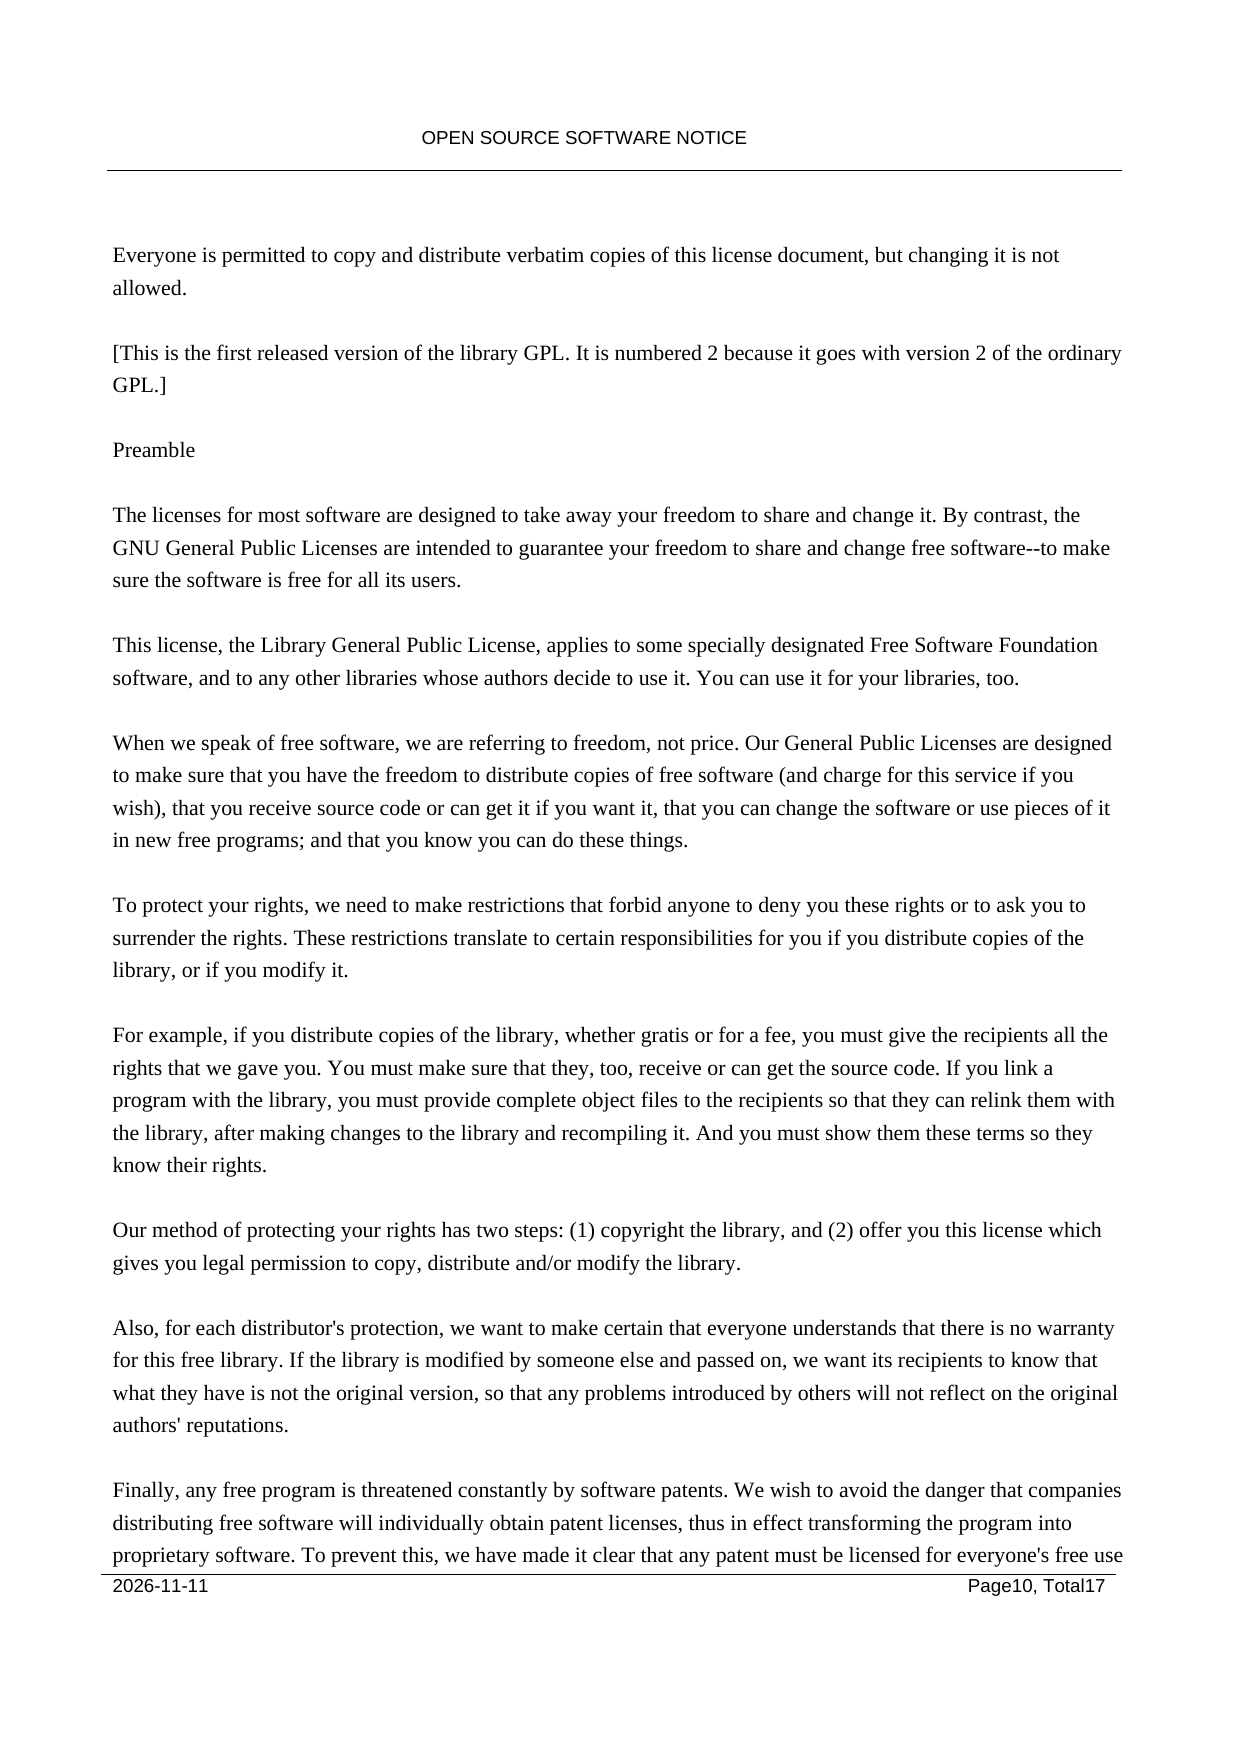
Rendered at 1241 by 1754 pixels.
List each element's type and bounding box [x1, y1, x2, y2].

text [112, 206, 1128, 1571]
